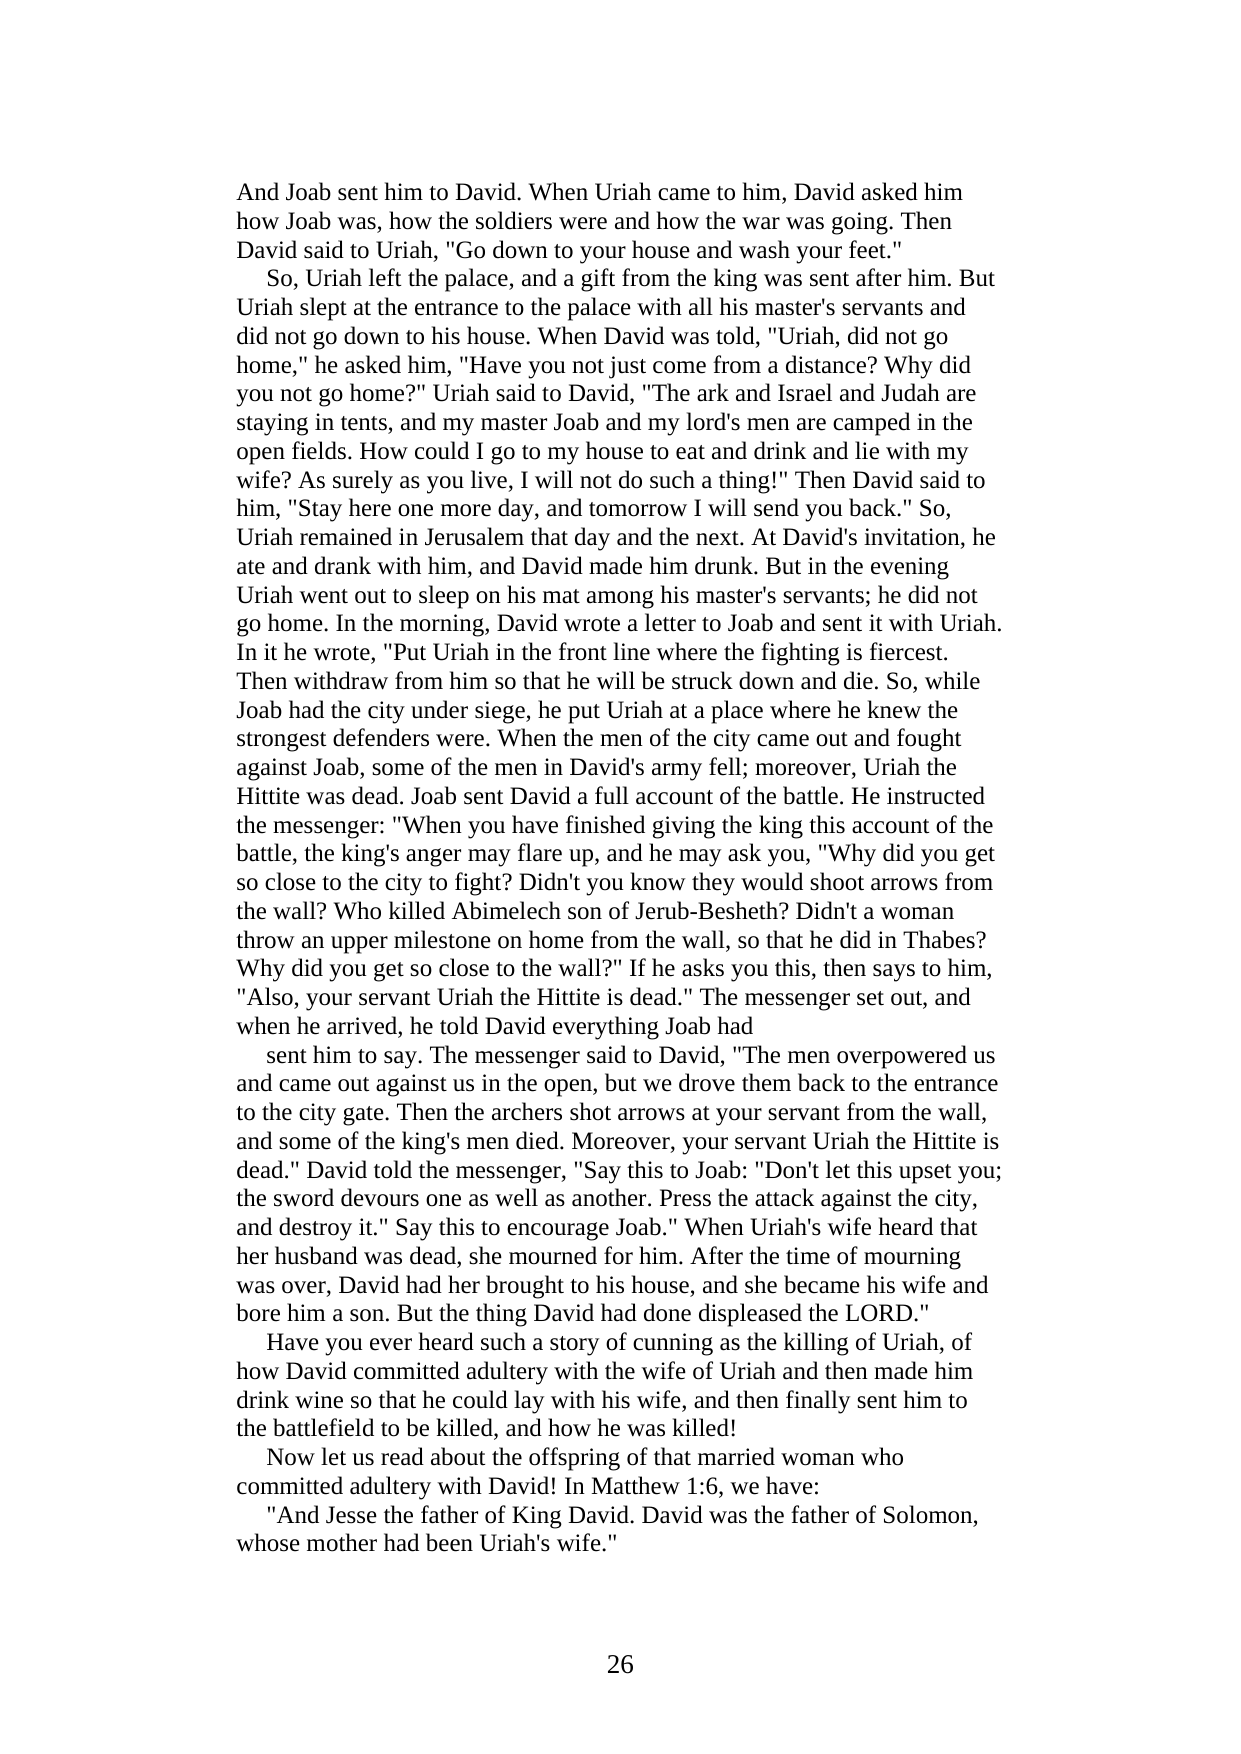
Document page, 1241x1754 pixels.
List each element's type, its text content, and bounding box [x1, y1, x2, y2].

text Have you ever heard such a story of cunning as the killing of Uriah, of how David committed adultery with the wife of Uriah and then made him drink wine so that he could lay with his wife, and then finally sent him to the battlefield to be killed, and how he was killed! [236, 1327, 1004, 1442]
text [236, 177, 1004, 263]
text Now let us read about the offspring of that married woman who committed adultery with David! In Matthew 1:6, we have: [236, 1442, 1004, 1500]
text So, Uriah left the palace, and a gift from the king was sent after him. But Uriah slept at the entrance to the palace with all his master's servants and did not go down to his house. When David was told, "Uriah, did not go home," he asked him, "Have you not just come from a distance? Why did you not go home?" Uriah said to David, "The ark and Israel and Judah are staying in tents, and my master Joab and my lord's men are camped in the open fields. How could I go to my house to eat and drink and lie with my wife? As surely as you live, I will not do such a thing!" Then David said to him, "Stay here one more day, and tomorrow I will send you back." So, Uriah remained in Jerusalem that day and the next. At David's invitation, he ate and drank with him, and David made him drunk. But in the evening Uriah went out to sleep on his mat among his master's servants; he did not go home. In the morning, David wrote a letter to Joab and sent it with Uriah. In it he wrote, "Put Uriah in the front line where the fighting is fiercest. Then withdraw from him so that he will be struck down and die. So, while Joab had the city under siege, he put Uriah at a place where he knew the strongest defenders were. When the men of the city came out and fought against Joab, some of the men in David's army fell; moreover, Uriah the Hittite was dead. Joab sent David a full account of the battle. He instructed the messenger: "When you have finished giving the king this account of the battle, the king's anger may flare up, and he may ask you, "Why did you get so close to the city to fight? Didn't you know they would shoot arrows from the wall? Who killed Abimelech son of Jerub-Besheth? Didn't a woman throw an upper milestone on home from the wall, so that he did in Thabes? Why did you get so close to the wall?" If he asks you this, then says to him, "Also, your servant Uriah the Hittite is dead." The messenger set out, and when he arrived, he told David everything Joab had [236, 263, 1004, 1040]
text "And Jesse the father of King David. David was the father of Solomon, whose mother had been Uriah's wife." [236, 1500, 1004, 1557]
text sent him to say. The messenger said to David, "The men overpowered us and came out against us in the open, but we drove them back to the entrance to the city gate. Then the archers shot arrows at your servant from the wall, and some of the king's men died. Moreover, your servant Uriah the Hittite is dead." David told the messenger, "Say this to Joab: "Don't let this upset you; the sword devours one as well as another. Press the attack against the city, and destroy it." Say this to encourage Joab." When Uriah's wife heard that her husband was dead, she mourned for him. After the time of mourning was over, David had her brought to his house, and she became his wife and bore him a son. But the thing David had done displeased the LORD." [236, 1040, 1004, 1327]
